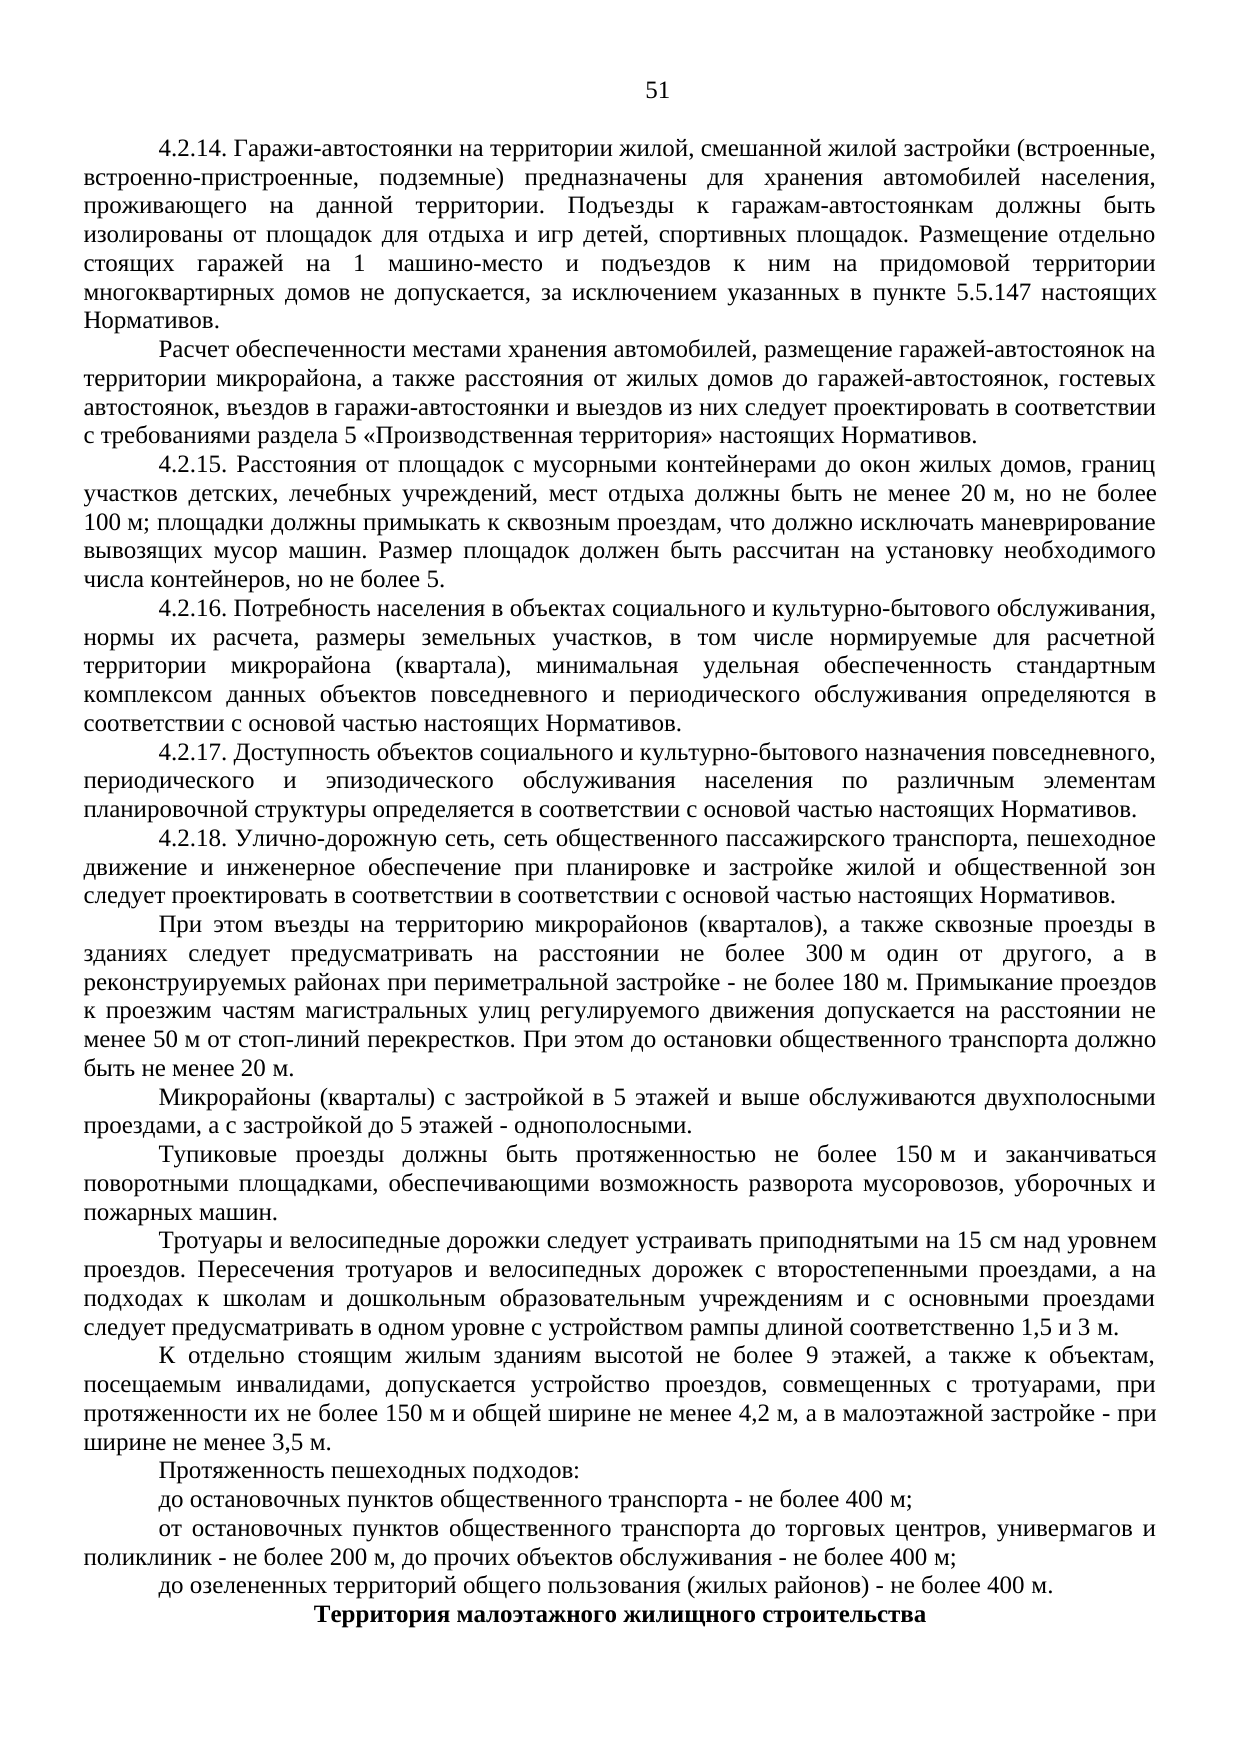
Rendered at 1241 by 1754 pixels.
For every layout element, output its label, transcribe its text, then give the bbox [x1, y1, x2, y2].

text 4.2.18. Улично-дорожную сеть, сеть общественного пассажирского транспорта, пешеходное движение и инженерное обеспечение при планировке и застройке жилой и общественной зон следует проектировать в соответствии в соответствии с основой частью настоящих Нормативов. [83, 823, 1157, 909]
text Микрорайоны (кварталы) с застройкой в 5 этажей и выше обслуживаются двухполосными проездами, а с застройкой до 5 этажей - однополосными. [83, 1082, 1157, 1139]
text 4.2.15. Расстояния от площадок с мусорными контейнерами до окон жилых домов, границ участков детских, лечебных учреждений, мест отдыха должны быть не менее 20 м, но не более 100 м; площадки должны примыкать к сквозным проездам, что должно исключать маневрирование вывозящих мусор машин. Размер площадок должен быть рассчитан на установку необходимого числа контейнеров, но не более 5. [83, 449, 1157, 593]
text К отдельно стоящим жилым зданиям высотой не более 9 этажей, а также к объектам, посещаемым инвалидами, допускается устройство проездов, совмещенных с тротуарами, при протяженности их не более 150 м и общей ширине не менее 4,2 м, а в малоэтажной застройке - при ширине не менее 3,5 м. [83, 1340, 1157, 1455]
text Расчет обеспеченности местами хранения автомобилей, размещение гаражей-автостоянок на территории микрорайона, а также расстояния от жилых домов до гаражей-автостоянок, гостевых автостоянок, въездов в гаражи-автостоянки и выездов из них следует проектировать в соответствии с требованиями раздела 5 «Производственная территория» настоящих Нормативов. [83, 334, 1157, 449]
text Протяженность пешеходных подходов: [83, 1455, 1157, 1484]
text 4.2.17. Доступность объектов социального и культурно-бытового назначения повседневного, периодического и эпизодического обслуживания населения по различным элементам планировочной структуры определяется в соответствии с основой частью настоящих Нормативов. [83, 737, 1157, 823]
text 4.2.14. Гаражи-автостоянки на территории жилой, смешанной жилой застройки (встроенные, встроенно-пристроенные, подземные) предназначены для хранения автомобилей населения, проживающего на данной территории. Подъезды к гаражам-автостоянкам должны быть изолированы от площадок для отдыха и игр детей, спортивных площадок. Размещение отдельно стоящих гаражей на 1 машино-место и подъездов к ним на придомовой территории многоквартирных домов не допускается, за исключением указанных в пункте 5.5.147 настоящих Нормативов. [83, 133, 1157, 334]
text Тротуары и велосипедные дорожки следует устраивать приподнятыми на 15 см над уровнем проездов. Пересечения тротуаров и велосипедных дорожек с второстепенными проездами, а на подходах к школам и дошкольным образовательным учреждениям и с основными проездами следует предусматривать в одном уровне с устройством рампы длиной соответственно 1,5 и 3 м. [83, 1225, 1157, 1340]
text до остановочных пунктов общественного транспорта - не более 400 м; [83, 1484, 1157, 1513]
subtitle Территория малоэтажного жилищного строительства [83, 1599, 1157, 1628]
text При этом въезды на территорию микрорайонов (кварталов), а также сквозные проезды в зданиях следует предусматривать на расстоянии не более 300 м один от другого, а в реконструируемых районах при периметральной застройке - не более 180 м. Примыкание проездов к проезжим частям магистральных улиц регулируемого движения допускается на расстоянии не менее 50 м от стоп-линий перекрестков. При этом до остановки общественного транспорта должно быть не менее 20 м. [83, 909, 1157, 1082]
text до озелененных территорий общего пользования (жилых районов) - не более 400 м. [83, 1570, 1157, 1599]
text от остановочных пунктов общественного транспорта до торговых центров, универмагов и поликлиник - не более 200 м, до прочих объектов обслуживания - не более 400 м; [83, 1513, 1157, 1570]
text 4.2.16. Потребность населения в объектах социального и культурно-бытового обслуживания, нормы их расчета, размеры земельных участков, в том числе нормируемые для расчетной территории микрорайона (квартала), минимальная удельная обеспеченность стандартным комплексом данных объектов повседневного и периодического обслуживания определяются в соответствии с основой частью настоящих Нормативов. [83, 593, 1157, 737]
text Тупиковые проезды должны быть протяженностью не более 150 м и заканчиваться поворотными площадками, обеспечивающими возможность разворота мусоровозов, уборочных и пожарных машин. [83, 1139, 1157, 1225]
